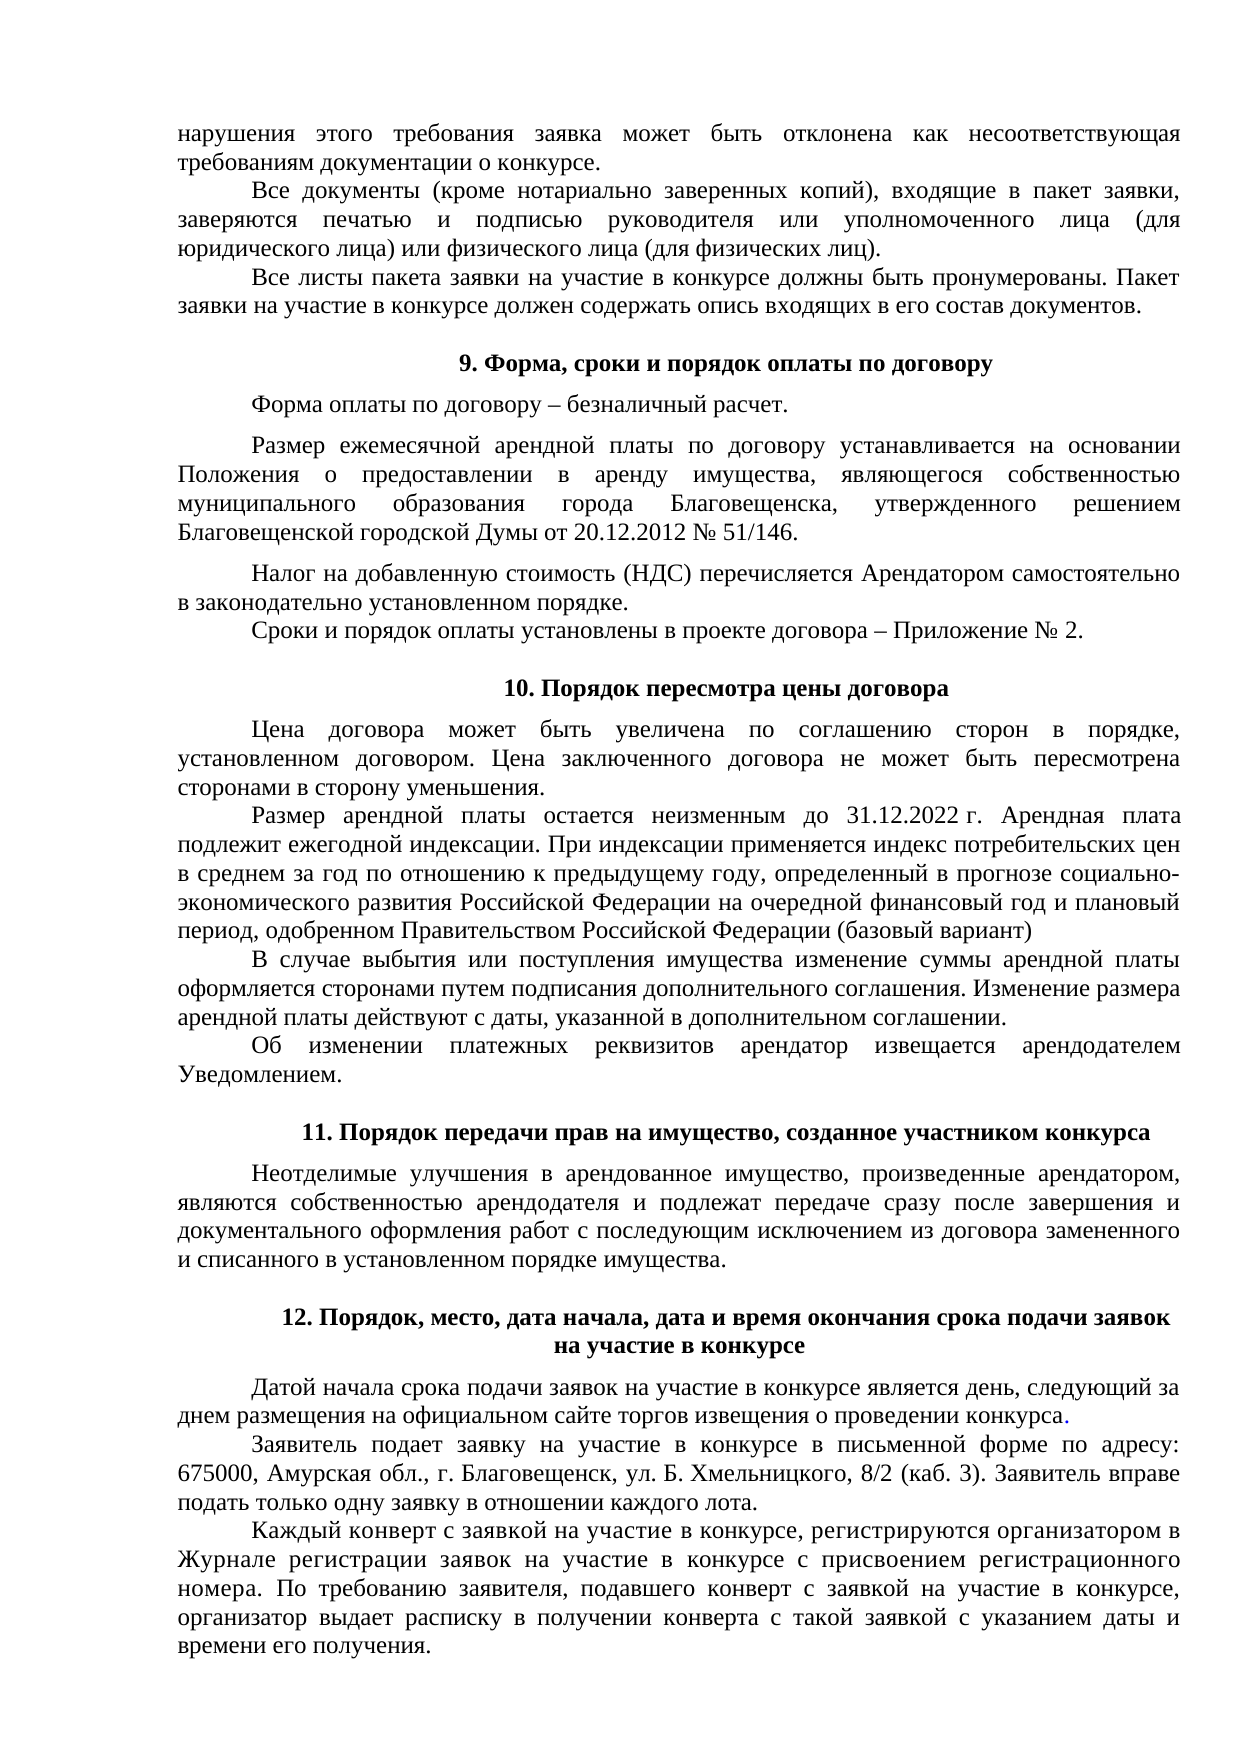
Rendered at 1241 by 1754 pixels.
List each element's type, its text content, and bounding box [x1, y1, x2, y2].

text Размер арендной платы остается неизменным до 31.12.2022 г. Арендная плата подлежит ежегодной индексации. При индексации применяется индекс потребительских цен в среднем за год по отношению к предыдущему году, определенный в прогнозе социально-экономического развития Российской Федерации на очередной финансовый год и плановый период, одобренном Правительством Российской Федерации (базовый вариант) [177, 801, 1181, 944]
text Размер ежемесячной арендной платы по договору устанавливается на основании Положения о предоставлении в аренду имущества, являющегося собственностью муниципального образования города Благовещенска, утвержденного решением Благовещенской городской Думы от 20.12.2012 № 51/146. [177, 431, 1181, 546]
text Цена договора может быть увеличена по соглашению сторон в порядке, установленном договором. Цена заключенного договора не может быть пересмотрена сторонами в сторону уменьшения. [177, 714, 1181, 801]
text Датой начала срока подачи заявок на участие в конкурсе является день, следующий за днем размещения на официальном сайте торгов извещения о проведении конкурса. [177, 1372, 1181, 1429]
text Все листы пакета заявки на участие в конкурсе должны быть пронумерованы. Пакет заявки на участие в конкурсе должен содержать опись входящих в его состав документов. [177, 262, 1181, 319]
text Каждый конверт с заявкой на участие в конкурсе, регистрируются организатором в Журнале регистрации заявок на участие в конкурсе с присвоением регистрационного номера. По требованию заявителя, подавшего конверт с заявкой на участие в конкурсе, организатор выдает расписку в получении конверта с такой заявкой с указанием даты и времени его получения. [177, 1516, 1181, 1659]
text 9. Форма, сроки и порядок оплаты по договору [177, 348, 1181, 377]
text В случае выбытия или поступления имущества изменение суммы арендной платы оформляется сторонами путем подписания дополнительного соглашения. Изменение размера арендной платы действуют с даты, указанной в дополнительном соглашении. [177, 944, 1181, 1031]
text Сроки и порядок оплаты установлены в проекте договора – Приложение № 2. [177, 616, 1181, 644]
text 11. Порядок передачи прав на имущество, созданное участником конкурса [177, 1117, 1181, 1146]
text Заявитель подает заявку на участие в конкурсе в письменной форме по адресу: 675000, Амурская обл., г. Благовещенск, ул. Б. Хмельницкого, 8/2 (каб. 3). Заявитель вправе подать только одну заявку в отношении каждого лота. [177, 1429, 1181, 1516]
text Все документы (кроме нотариально заверенных копий), входящие в пакет заявки, заверяются печатью и подписью руководителя или уполномоченного лица (для юридического лица) или физического лица (для физических лиц). [177, 176, 1181, 262]
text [177, 118, 1181, 176]
text Неотделимые улучшения в арендованное имущество, произведенные арендатором, являются собственностью арендодателя и подлежат передаче сразу после завершения и документального оформления работ с последующим исключением из договора замененного и списанного в установленном порядке имущества. [177, 1158, 1181, 1273]
text Форма оплаты по договору – безналичный расчет. [177, 389, 1181, 418]
text Об изменении платежных реквизитов арендатор извещается арендодателем Уведомлением. [177, 1031, 1181, 1088]
text 10. Порядок пересмотра цены договора [177, 673, 1181, 702]
text 12. Порядок, место, дата начала, дата и время окончания срока подачи заявок на участие в конкурсе [177, 1302, 1181, 1359]
text Налог на добавленную стоимость (НДС) перечисляется Арендатором самостоятельно в законодательно установленном порядке. [177, 558, 1181, 616]
